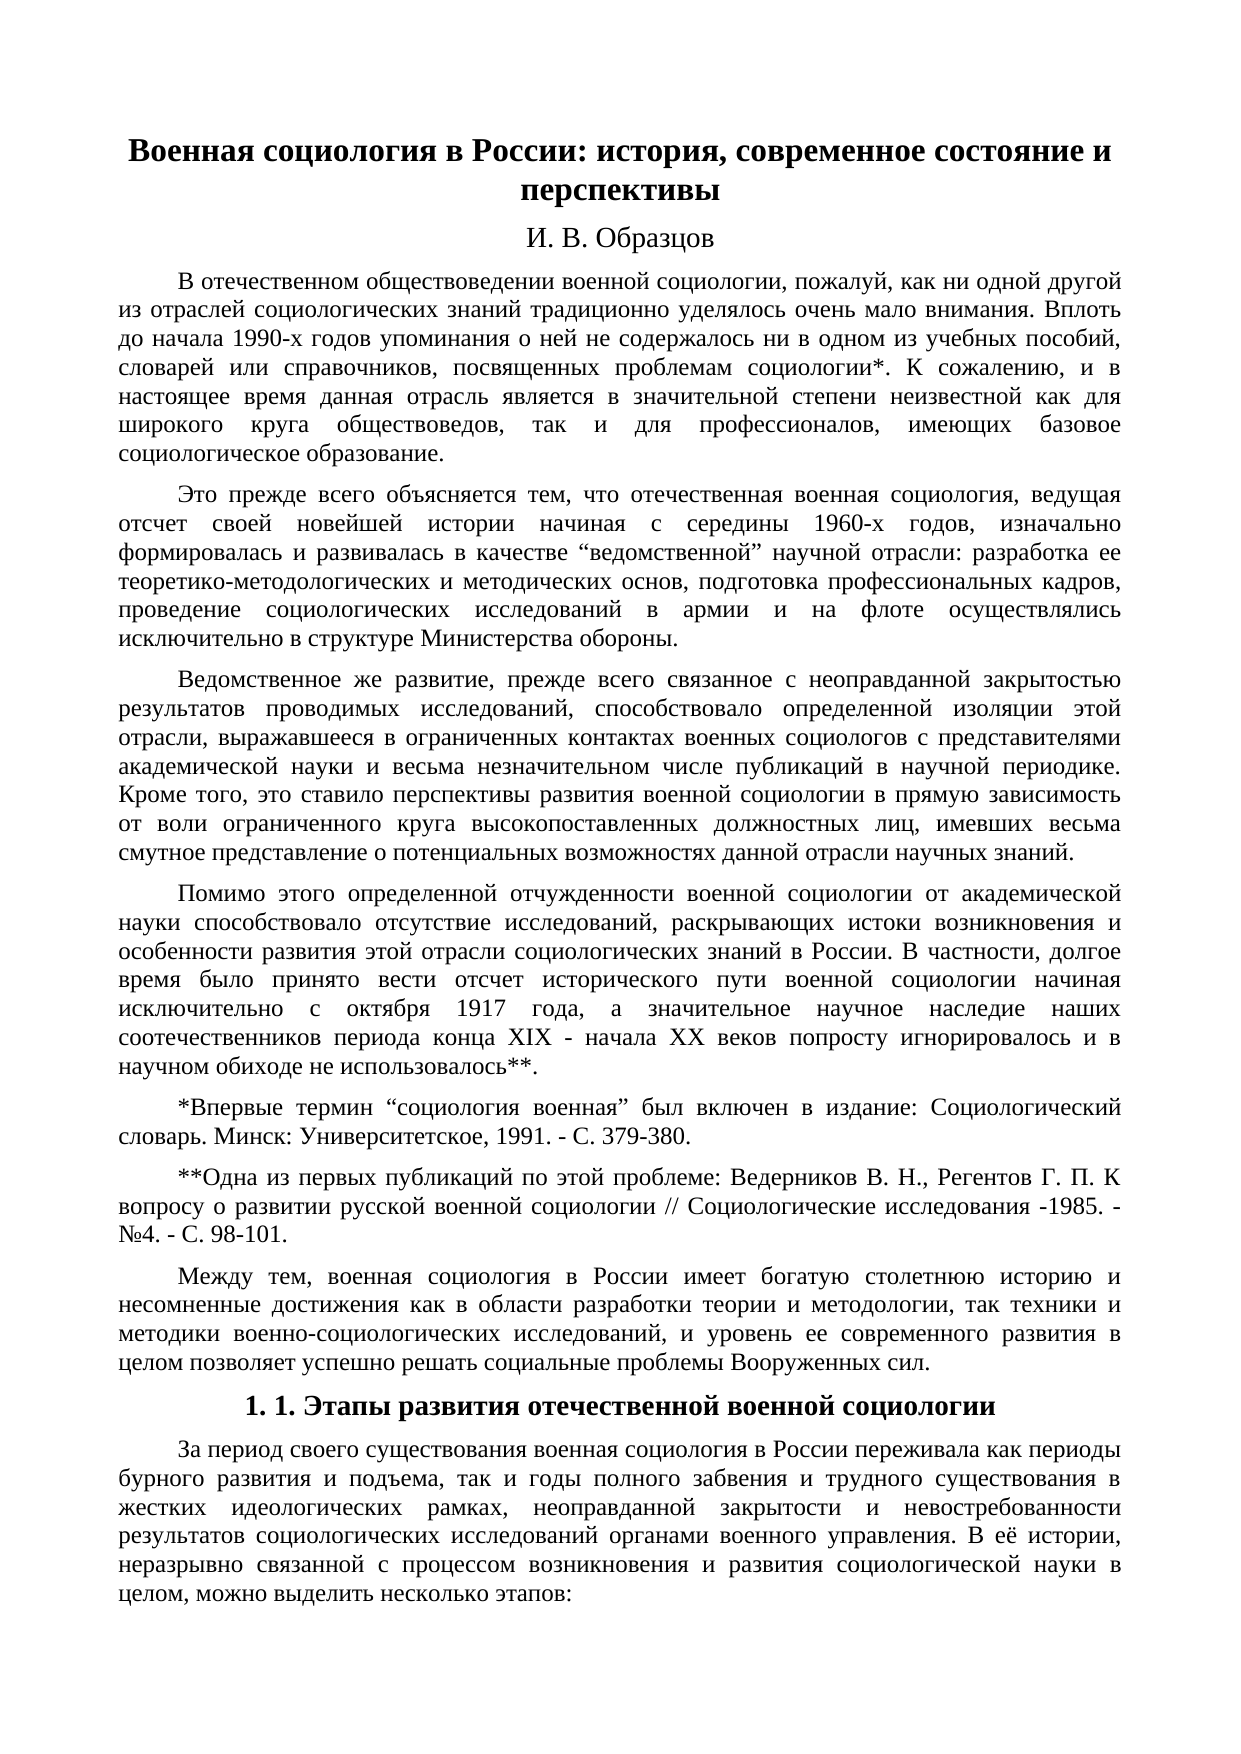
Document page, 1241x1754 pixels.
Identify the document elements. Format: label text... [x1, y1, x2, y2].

text Помимо этого определенной отчужденности военной социологии от академической науки способствовало отсутствие исследований, раскрывающих истоки возникновения и особенности развития этой отрасли социологических знаний в России. В частности, долгое время было принято вести отсчет исторического пути военной социологии начиная исключительно с октября 1917 года, а значительное научное наследие наших соотечественников периода конца XIX - начала XX веков попросту игнорировалось и в научном обиходе не использовалось**. [118, 878, 1122, 1079]
text 1. 1. Этапы развития отечественной военной социологии [118, 1388, 1122, 1422]
text **Одна из первых публикаций по этой проблеме: Ведерников В. Н., Регентов Г. П. К вопросу о развитии русской военной социологии // Социологические исследования -1985. -№4. - С. 98-101. [118, 1162, 1122, 1248]
text За период своего существования военная социология в России переживала как периоды бурного развития и подъема, так и годы полного забвения и трудного существования в жестких идеологических рамках, неоправданной закрытости и невостребованности результатов социологических исследований органами военного управления. В её истории, неразрывно связанной с процессом возникновения и развития социологической науки в целом, можно выделить несколько этапов: [118, 1434, 1122, 1607]
text В отечественном обществоведении военной социологии, пожалуй, как ни одной другой из отраслей социологических знаний традиционно уделялось очень мало внимания. Вплоть до начала 1990-х годов упоминания о ней не содержалось ни в одном из учебных пособий, словарей или справочников, посвященных проблемам социологии*. К сожалению, и в настоящее время данная отрасль является в значительной степени неизвестной как для широкого круга обществоведов, так и для профессионалов, имеющих базовое социологическое образование. [118, 266, 1122, 467]
text И. В. Образцов [118, 220, 1122, 253]
text Между тем, военная социология в России имеет богатую столетнюю историю и несомненные достижения как в области разработки теории и методологии, так техники и методики военно-социологических исследований, и уровень ее современного развития в целом позволяет успешно решать социальные проблемы Вооруженных сил. [118, 1261, 1122, 1376]
text Это прежде всего объясняется тем, что отечественная военная социология, ведущая отсчет своей новейшей истории начиная с середины 1960-х годов, изначально формировалась и развивалась в качестве “ведомственной” научной отрасли: разработка ее теоретико-методологических и методических основ, подготовка профессиональных кадров, проведение социологических исследований в армии и на флоте осуществлялись исключительно в структуре Министерства обороны. [118, 479, 1122, 652]
text Ведомственное же развитие, прежде всего связанное с неоправданной закрытостью результатов проводимых исследований, способствовало определенной изоляции этой отрасли, выражавшееся в ограниченных контактах военных социологов с представителями академической науки и весьма незначительном числе публикаций в научной периодике. Кроме того, это ставило перспективы развития военной социологии в прямую зависимость от воли ограниченного круга высокопоставленных должностных лиц, имевших весьма смутное представление о потенциальных возможностях данной отрасли научных знаний. [118, 664, 1122, 866]
text *Впервые термин “социология военная” был включен в издание: Социологический словарь. Минск: Университетское, 1991. - С. 379-380. [118, 1092, 1122, 1149]
text Военная социология в России: история, современное состояние и перспективы [118, 131, 1122, 207]
